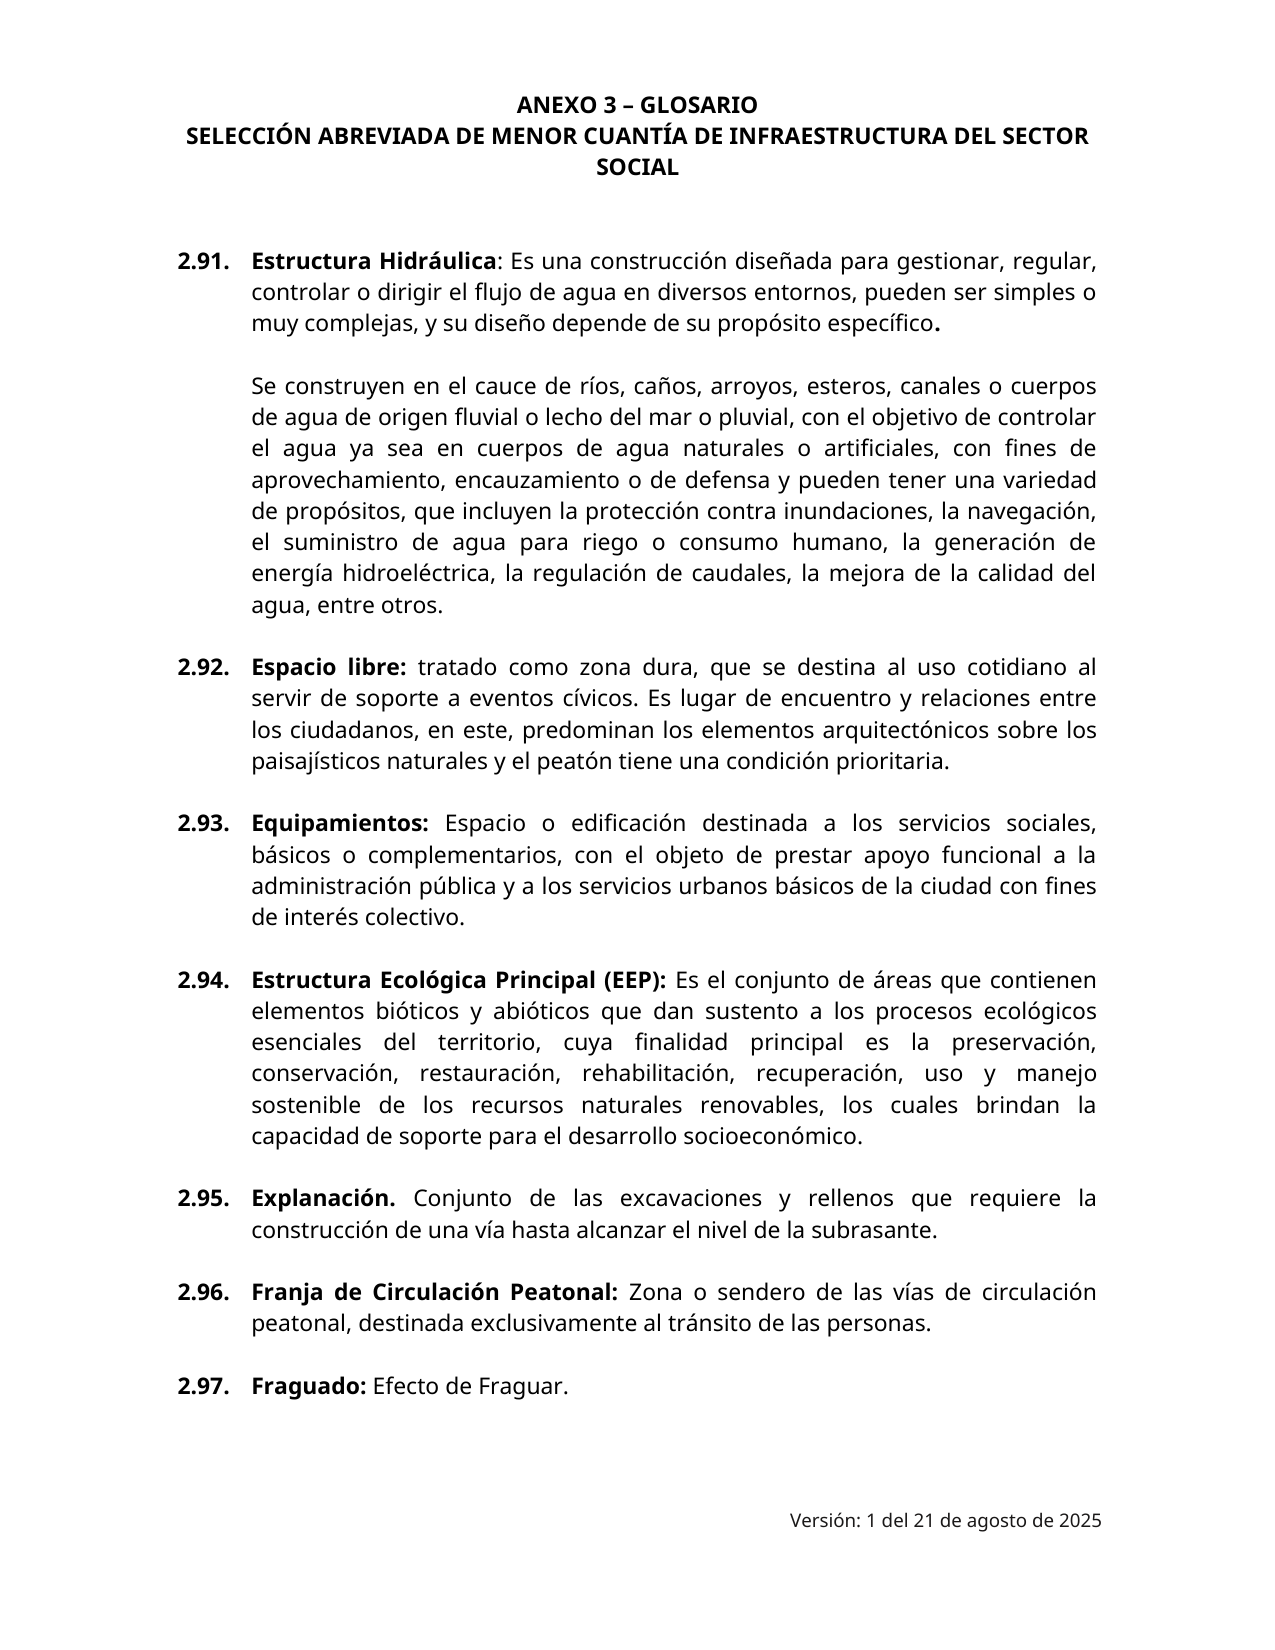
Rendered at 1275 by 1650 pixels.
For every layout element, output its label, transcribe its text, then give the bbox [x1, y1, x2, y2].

list Estructura Hidráulica: Es una construcción diseñada para gestionar, regular, controlar o dirigir el flujo de agua en diversos entornos, pueden ser simples o muy complejas, y su diseño depende de su propósito específico. [177, 245, 1098, 339]
list Se construyen en el cauce de ríos, caños, arroyos, esteros, canales o cuerpos de agua de origen fluvial o lecho del mar o pluvial, con el objetivo de controlar el agua ya sea en cuerpos de agua naturales o artificiales, con fines de aprovechamiento, encauzamiento o de defensa y pueden tener una variedad de propósitos, que incluyen la protección contra inundaciones, la navegación, el suministro de agua para riego o consumo humano, la generación de energía hidroeléctrica, la regulación de caudales, la mejora de la calidad del agua, entre otros. [251, 370, 1098, 620]
list Franja de Circulación Peatonal: Zona o sendero de las vías de circulación peatonal, destinada exclusivamente al tránsito de las personas. [177, 1276, 1098, 1339]
list Equipamientos: Espacio o edificación destinada a los servicios sociales, básicos o complementarios, con el objeto de prestar apoyo funcional a la administración pública y a los servicios urbanos básicos de la ciudad con fines de interés colectivo. [177, 807, 1098, 932]
list Explanación. Conjunto de las excavaciones y rellenos que requiere la construcción de una vía hasta alcanzar el nivel de la subrasante. [177, 1182, 1098, 1245]
list Estructura Ecológica Principal (EEP): Es el conjunto de áreas que contienen elementos bióticos y abióticos que dan sustento a los procesos ecológicos esenciales del territorio, cuya finalidad principal es la preservación, conservación, restauración, rehabilitación, recuperación, uso y manejo sostenible de los recursos naturales renovables, los cuales brindan la capacidad de soporte para el desarrollo socioeconómico. [177, 964, 1098, 1151]
list Espacio libre: tratado como zona dura, que se destina al uso cotidiano al servir de soporte a eventos cívicos. Es lugar de encuentro y relaciones entre los ciudadanos, en este, predominan los elementos arquitectónicos sobre los paisajísticos naturales y el peatón tiene una condición prioritaria. [177, 651, 1098, 776]
list Fraguado: Efecto de Fraguar. [177, 1370, 1098, 1401]
